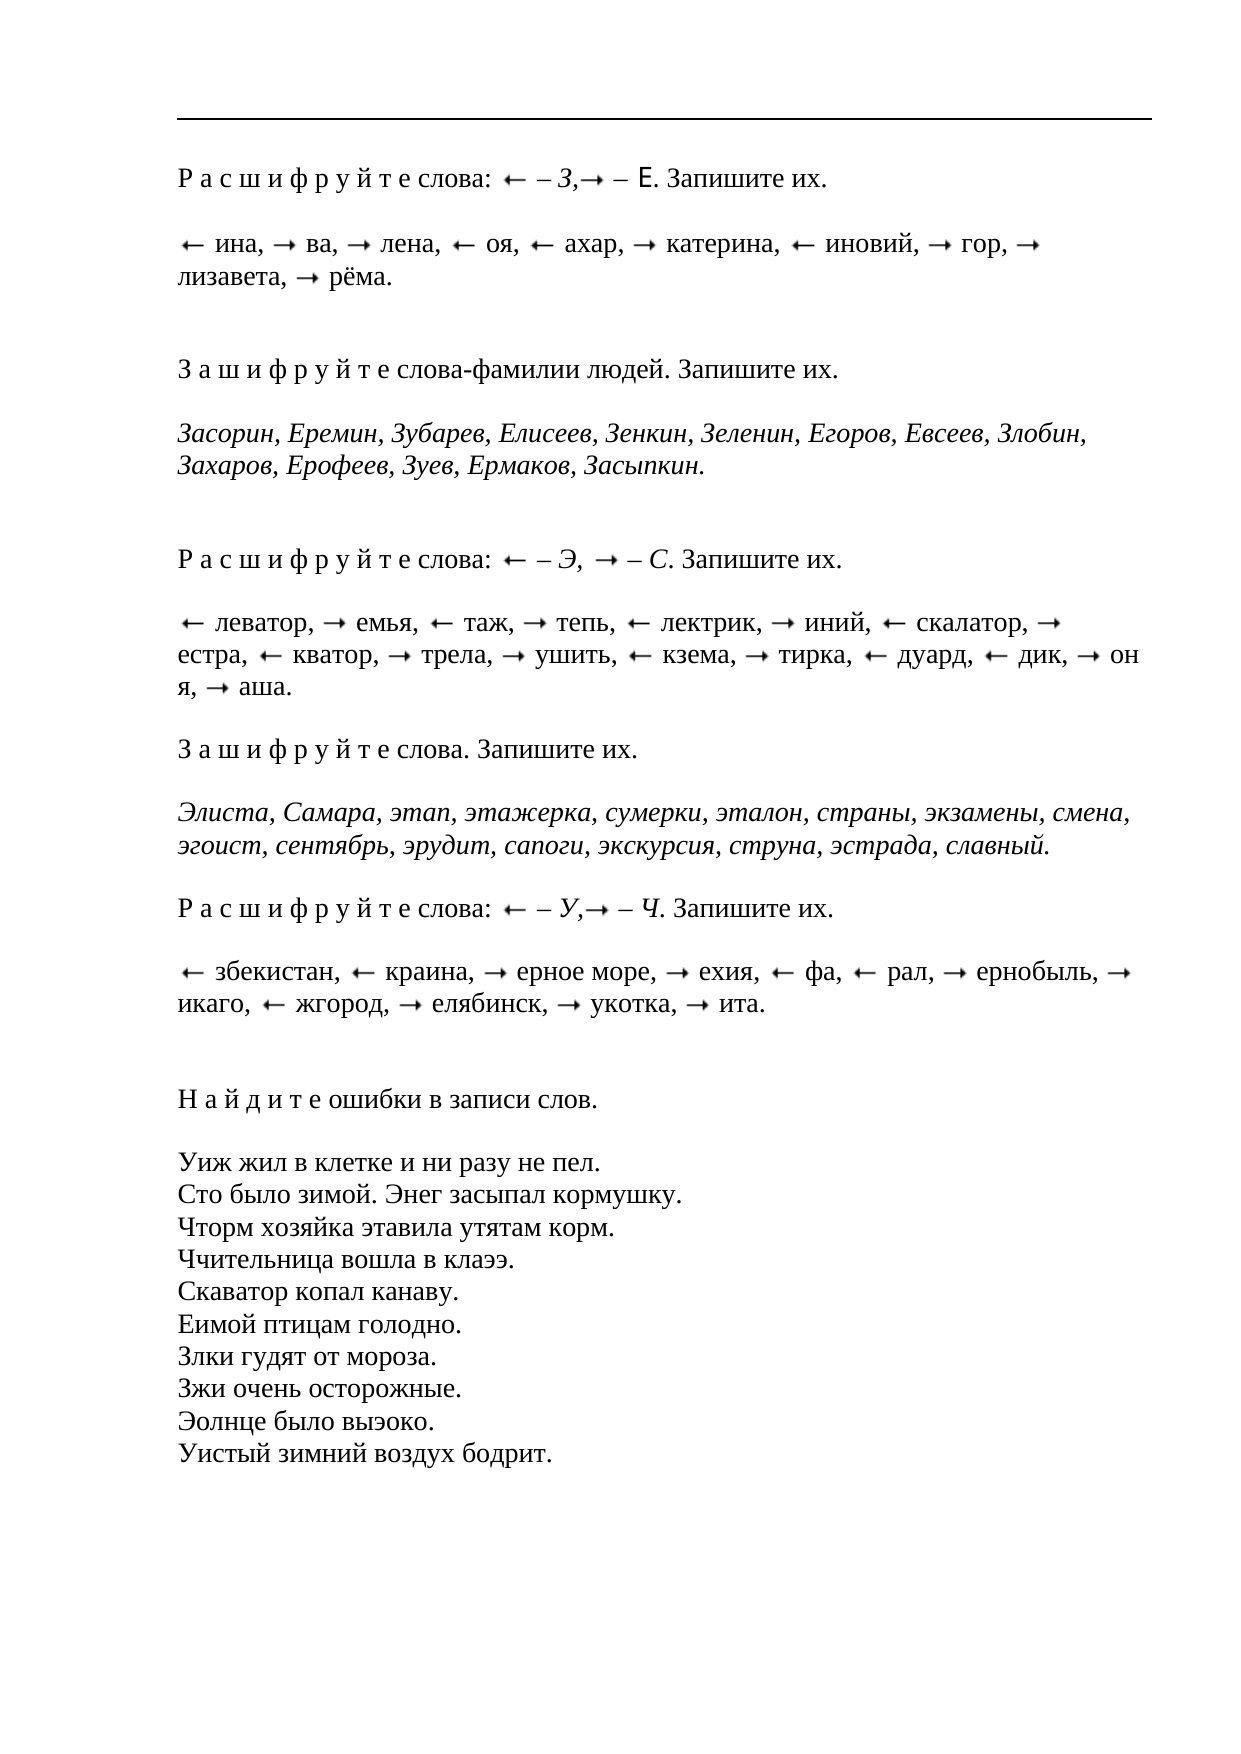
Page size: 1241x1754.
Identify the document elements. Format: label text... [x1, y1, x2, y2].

picture [849, 964, 887, 981]
text Зжи очень осторожные. [177, 1372, 1152, 1404]
picture [255, 647, 293, 664]
picture [499, 552, 537, 568]
text Р а с ш и ф р у й т е слова: – Э, – С. Запишите их. [177, 542, 1152, 574]
picture [1035, 617, 1071, 631]
picture [321, 617, 356, 631]
picture [204, 681, 239, 696]
picture [743, 649, 779, 664]
picture [980, 647, 1019, 664]
picture [386, 649, 421, 664]
picture [767, 964, 805, 981]
picture [177, 964, 215, 981]
text Н а й д и т е ошибки в записи слов. [177, 1082, 1152, 1114]
picture [499, 901, 537, 918]
text Скаватор копал канаву. [177, 1274, 1152, 1307]
picture [624, 647, 663, 664]
text З а ш и ф р у й т е слова. Запишите их. [177, 732, 1152, 765]
picture [177, 237, 215, 253]
picture [500, 649, 535, 664]
picture [448, 237, 486, 253]
picture [555, 998, 590, 1013]
picture [1105, 966, 1141, 981]
picture [521, 617, 557, 631]
picture [177, 615, 215, 631]
picture [770, 617, 805, 631]
picture [860, 647, 898, 664]
text Р а с ш и ф р у й т е слова: – З,– E. Запишите их. [177, 158, 1152, 196]
picture [258, 997, 296, 1013]
text Засорин, Еремин, Зубарев, Елисеев, Зенкин, Зеленин, Егоров, Евсеев, Злобин, Захаров, Ерофеев, Зуев, Ермаков, Засыпкин. [177, 416, 1152, 480]
picture [271, 238, 306, 253]
text Чторм хозяйка этавила утятам корм. [177, 1209, 1152, 1242]
text Ччительница вошла в клаээ. [177, 1242, 1152, 1274]
picture [1014, 238, 1050, 253]
picture [578, 173, 614, 188]
picture [294, 271, 329, 286]
text Еимой птицам голодно. [177, 1307, 1152, 1339]
text леватор, емья, таж, тепь, лектрик, иний, скалатор, естра, кватор, трела, ушить, кзема, тирка, дуард, дик, оня, аша. [177, 605, 1152, 702]
picture [664, 966, 699, 981]
text Уиж жил в клетке и ни разу не пел. [177, 1145, 1152, 1177]
text Сто было зимой. Энег засыпал кормушку. [177, 1177, 1152, 1209]
picture [583, 903, 619, 918]
picture [941, 966, 977, 981]
text ина, ва, лена, оя, ахар, катерина, иновий, гор, лизавета, рёма. [177, 227, 1152, 291]
picture [426, 615, 464, 631]
picture [347, 964, 386, 981]
picture [499, 172, 537, 188]
picture [397, 998, 432, 1013]
picture [345, 238, 380, 253]
picture [684, 998, 719, 1013]
picture [623, 615, 661, 631]
picture [631, 238, 666, 253]
picture [482, 966, 517, 981]
picture [787, 237, 826, 253]
text Элиста, Самара, этап, этажерка, сумерки, эталон, страны, экзамены, смена, эгоист, сентябрь, эрудит, сапоги, экскурсия, струна, эстрада, славный. [177, 796, 1152, 860]
text Злки гудят от мороза. [177, 1339, 1152, 1372]
picture [926, 238, 962, 253]
text Уистый зимний воздух бодрит. [177, 1436, 1152, 1469]
text З а ш и ф р у й т е слова-фамилии людей. Запишите их. [177, 353, 1152, 385]
text Эолнце было выэоко. [177, 1404, 1152, 1436]
picture [1075, 649, 1110, 664]
picture [593, 553, 628, 568]
picture [526, 237, 565, 253]
text Р а с ш и ф р у й т е слова: – У,– Ч. Запишите их. [177, 891, 1152, 923]
text збекистан, краина, ерное море, ехия, фа, рал, ернобыль, икаго, жгород, елябинск, укотка, ита. [177, 954, 1152, 1019]
picture [878, 615, 917, 631]
